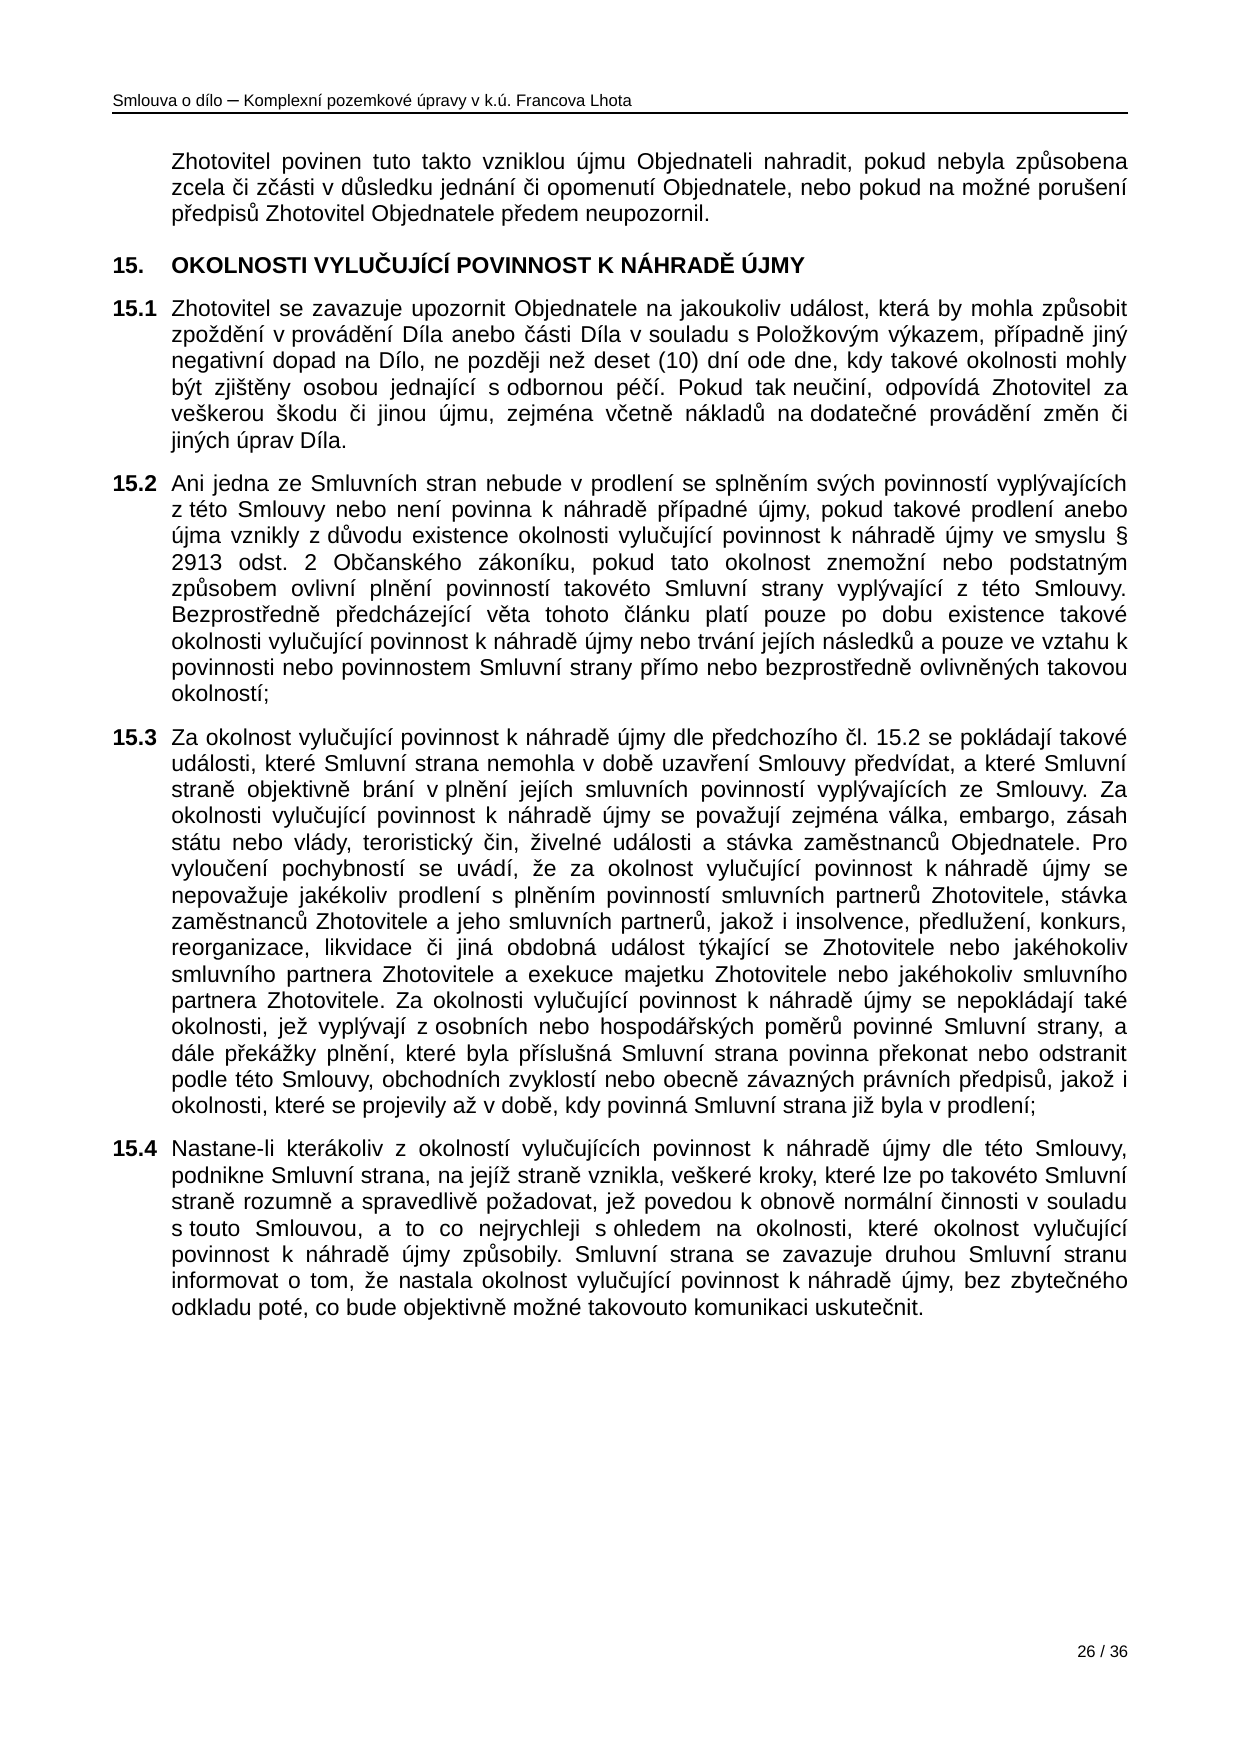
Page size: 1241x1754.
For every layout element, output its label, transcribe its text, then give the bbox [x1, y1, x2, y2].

text Ani jedna ze Smluvních stran nebude v prodlení se splněním svých povinností vyplývajících z této Smlouvy nebo není povinna k náhradě případné újmy, pokud takové prodlení anebo újma vznikly z důvodu existence okolnosti vylučující povinnost k náhradě újmy ve smyslu § 2913 odst. 2 Občanského zákoníku, pokud tato okolnost znemožní nebo podstatným způsobem ovlivní plnění povinností takovéto Smluvní strany vyplývající z této Smlouvy. Bezprostředně předcházející věta tohoto článku platí pouze po dobu existence takové okolnosti vylučující povinnost k náhradě újmy nebo trvání jejích následků a pouze ve vztahu k povinnosti nebo povinnostem Smluvní strany přímo nebo bezprostředně ovlivněných takovou okolností; [112, 469, 1128, 707]
text Zhotovitel se zavazuje upozornit Objednatele na jakoukoliv událost, která by mohla způsobit zpoždění v provádění Díla anebo části Díla v souladu s Položkovým výkazem, případně jiný negativní dopad na Dílo, ne později než deset (10) dní ode dne, kdy takové okolnosti mohly být zjištěny osobou jednající s odbornou péčí. Pokud tak neučiní, odpovídá Zhotovitel za veškerou škodu či jinou újmu, zejména včetně nákladů na dodatečné provádění změn či jiných úprav Díla. [112, 295, 1128, 453]
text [112, 148, 1128, 227]
text Okolnosti vylučující povinnost k náhradě újmy [112, 252, 1128, 278]
text Nastane-li kterákoliv z okolností vylučujících povinnost k náhradě újmy dle této Smlouvy, podnikne Smluvní strana, na jejíž straně vznikla, veškeré kroky, které lze po takovéto Smluvní straně rozumně a spravedlivě požadovat, jež povedou k obnově normální činnosti v souladu s touto Smlouvou, a to co nejrychleji s ohledem na okolnosti, které okolnost vylučující povinnost k náhradě újmy způsobily. Smluvní strana se zavazuje druhou Smluvní stranu informovat o tom, že nastala okolnost vylučující povinnost k náhradě újmy, bez zbytečného odkladu poté, co bude objektivně možné takovouto komunikaci uskutečnit. [112, 1135, 1128, 1320]
text Za okolnost vylučující povinnost k náhradě újmy dle předchozího čl. 15.2 se pokládají takové události, které Smluvní strana nemohla v době uzavření Smlouvy předvídat, a které Smluvní straně objektivně brání v plnění jejích smluvních povinností vyplývajících ze Smlouvy. Za okolnosti vylučující povinnost k náhradě újmy se považují zejména válka, embargo, zásah státu nebo vlády, teroristický čin, živelné události a stávka zaměstnanců Objednatele. Pro vyloučení pochybností se uvádí, že za okolnost vylučující povinnost k náhradě újmy se nepovažuje jakékoliv prodlení s plněním povinností smluvních partnerů Zhotovitele, stávka zaměstnanců Zhotovitele a jeho smluvních partnerů, jakož i insolvence, předlužení, konkurs, reorganizace, likvidace či jiná obdobná událost týkající se Zhotovitele nebo jakéhokoliv smluvního partnera Zhotovitele a exekuce majetku Zhotovitele nebo jakéhokoliv smluvního partnera Zhotovitele. Za okolnosti vylučující povinnost k náhradě újmy se nepokládají také okolnosti, jež vyplývají z osobních nebo hospodářských poměrů povinné Smluvní strany, a dále překážky plnění, které byla příslušná Smluvní strana povinna překonat nebo odstranit podle této Smlouvy, obchodních zvyklostí nebo obecně závazných právních předpisů, jakož i okolnosti, které se projevily až v době, kdy povinná Smluvní strana již byla v prodlení; [112, 723, 1128, 1119]
